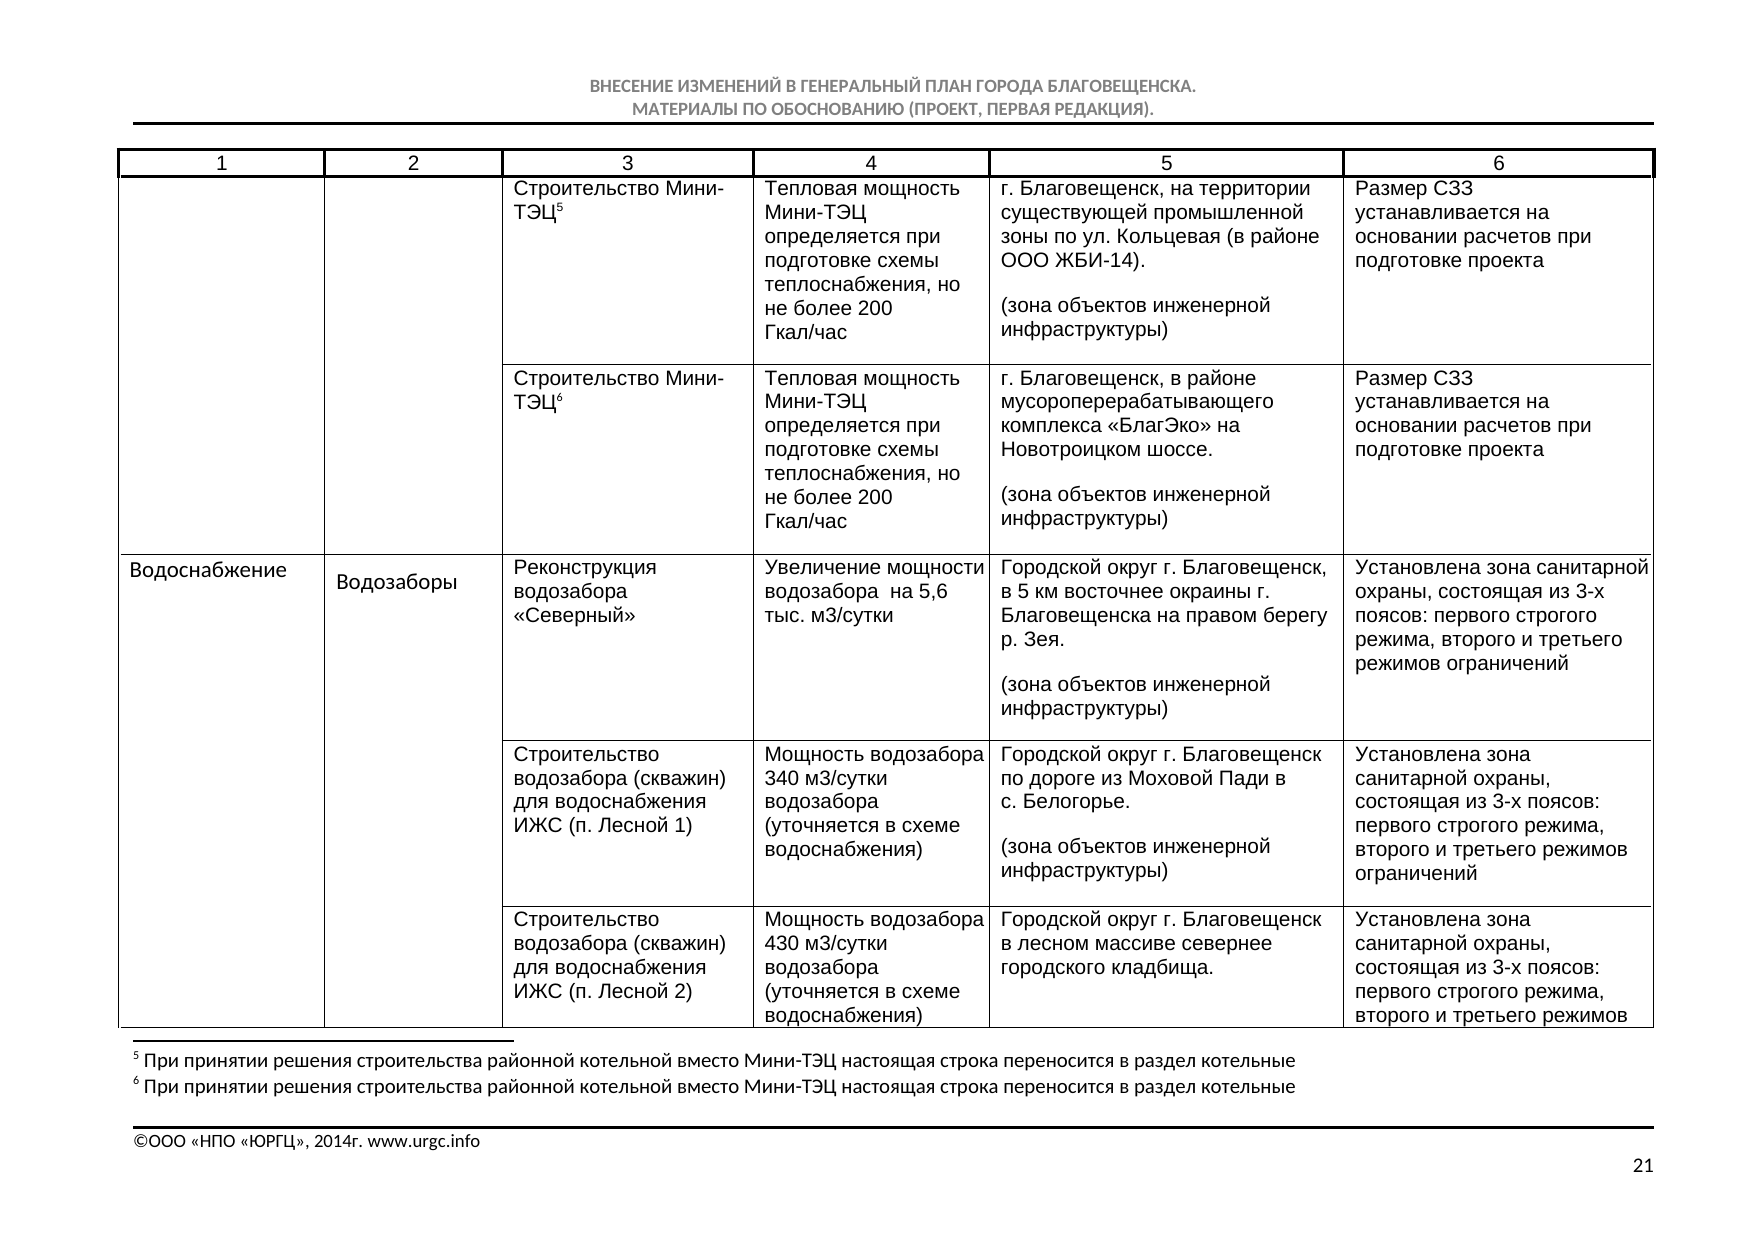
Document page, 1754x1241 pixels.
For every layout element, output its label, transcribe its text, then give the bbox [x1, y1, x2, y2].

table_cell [503, 907, 753, 1027]
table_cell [1344, 906, 1653, 1027]
table_header 2 [326, 151, 501, 175]
table_cell Строительство Мини-ТЭЦ [503, 178, 753, 364]
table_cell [990, 907, 1343, 1027]
table_cell г. Благовещенск, на территории существующей промышленной зоны по ул. Кольцевая (в районе ООО ЖБИ-14). (зона объектов инженерной инфраструктуры) [990, 178, 1343, 364]
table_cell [754, 178, 989, 364]
table_cell Установлена зона санитарной охраны, состоящая из 3-х поясов: первого строгого режима, второго и третьего режимов ограничений [1344, 740, 1653, 906]
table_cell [754, 907, 989, 1027]
table_header 6 [1345, 151, 1652, 175]
table_header 4 [755, 151, 988, 175]
table_cell Водозаборы [325, 555, 502, 1027]
table_cell Установлена зона санитарной охраны, состоящая из 3-х поясов: первого строгого режима, второго и третьего режимов ограничений [1344, 554, 1653, 740]
table_cell Водоснабжение [119, 554, 324, 1027]
table_header 3 [504, 151, 752, 175]
table_cell Реконструкция водозабора «Северный» [503, 555, 753, 740]
table_header 5 [991, 151, 1342, 175]
table_cell Размер СЗЗ устанавливается на основании расчетов при подготовке проекта [1344, 364, 1653, 554]
table_cell Строительство водозабора (скважин) для водоснабжения ИЖС (п. Лесной 1) [503, 741, 753, 906]
table_cell Строительство Мини-ТЭЦ [503, 365, 753, 554]
table_cell Городской округ г. Благовещенск, в 5 км восточнее окраины г. Благовещенска на правом берегу р. Зея. (зона объектов инженерной инфраструктуры) [990, 555, 1343, 740]
table_cell г. Благовещенск, в районе мусороперерабатывающего комплекса «БлагЭко» на Новотроицком шоссе. (зона объектов инженерной инфраструктуры) [990, 365, 1343, 554]
table_header 1 [120, 151, 323, 175]
table_cell Мощность водозабора 340 м3/сутки водозабора (уточняется в схеме водоснабжения) [754, 741, 989, 906]
table_cell Тепловая мощность Мини-ТЭЦ определяется при подготовке схемы теплоснабжения, но не более 200 Гкал/час [754, 365, 989, 554]
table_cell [1344, 175, 1653, 364]
table_cell Увеличение мощности водозабора на 5,6 тыс. м3/сутки [754, 555, 989, 740]
table_cell Городской округ г. Благовещенск по дороге из Моховой Пади в с. Белогорье. (зона объектов инженерной инфраструктуры) [990, 741, 1343, 906]
